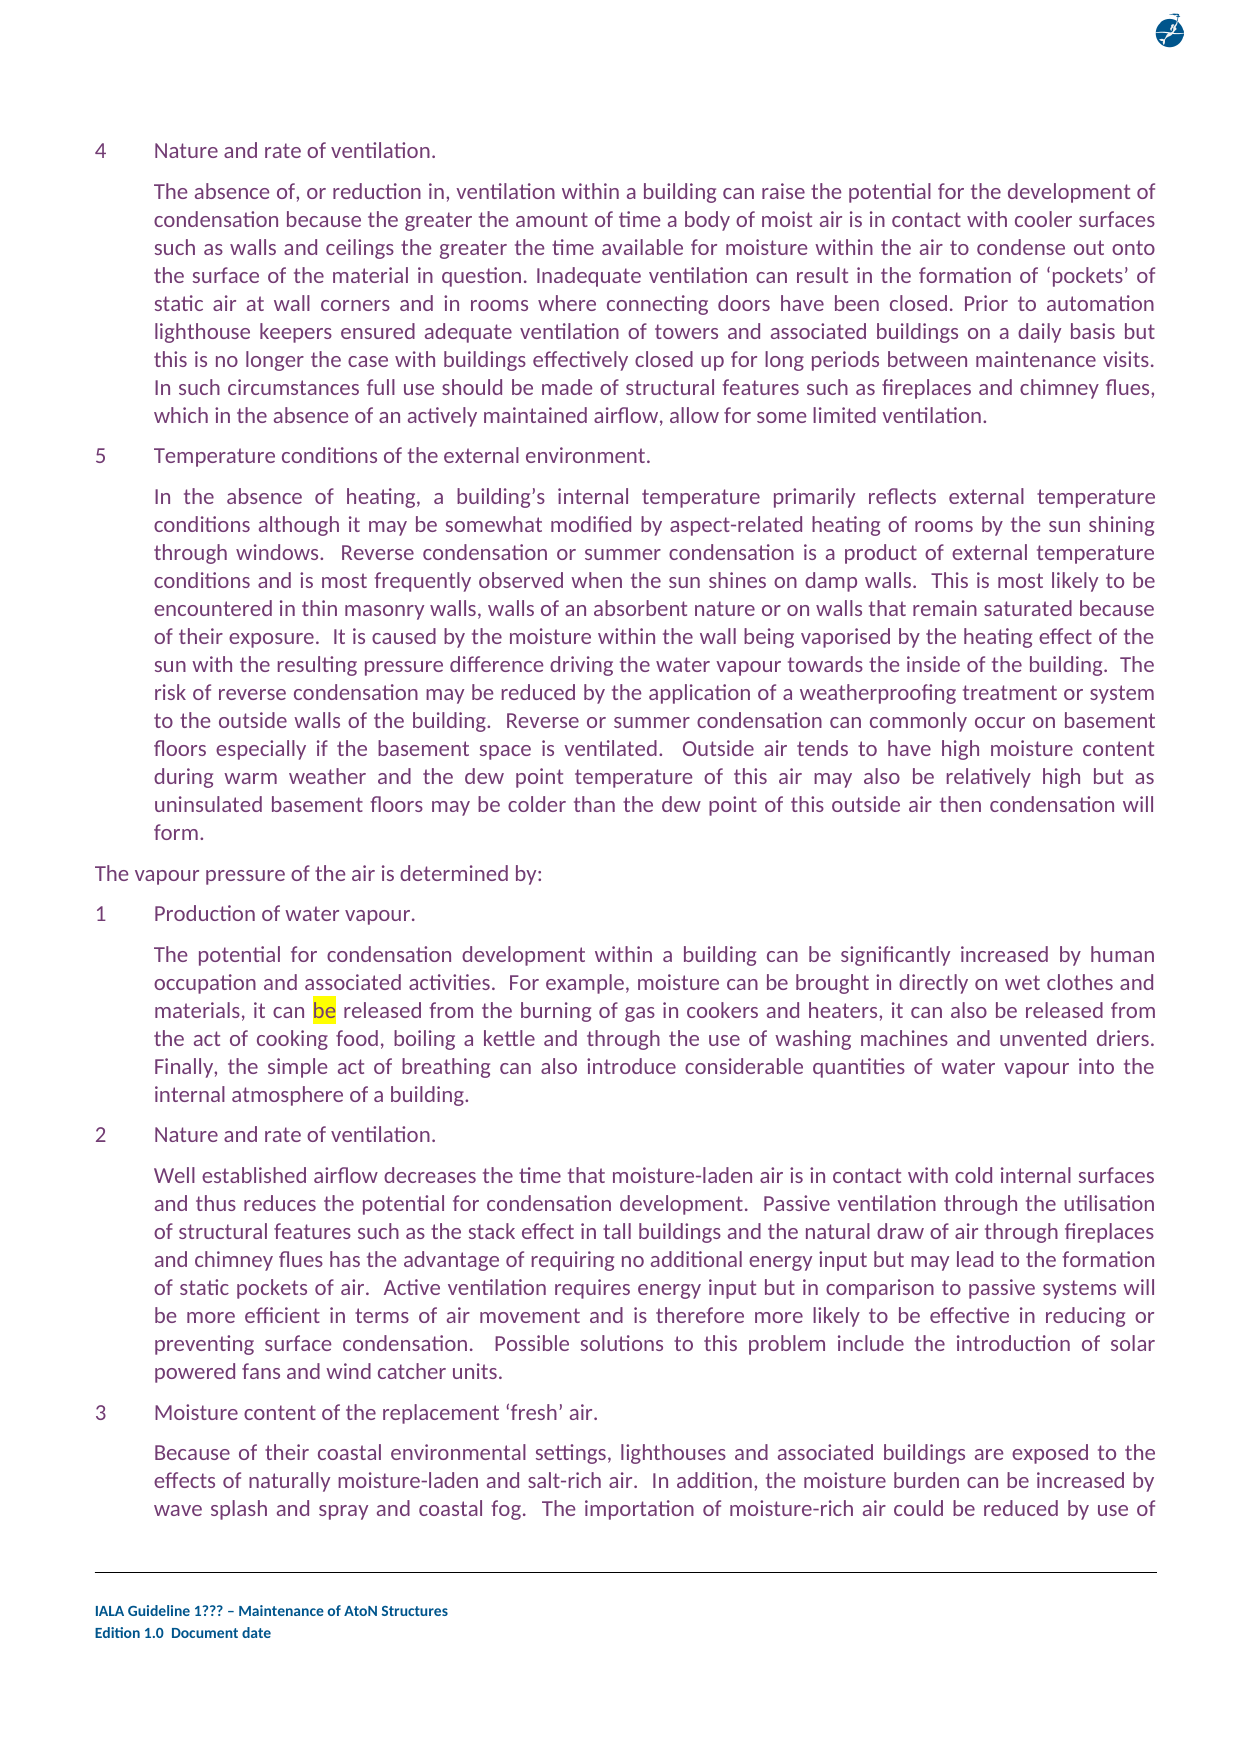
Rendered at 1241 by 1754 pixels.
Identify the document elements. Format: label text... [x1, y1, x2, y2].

list Nature and rate of ventilation. [94, 136, 1157, 164]
list In the absence of heating, a building’s internal temperature primarily reflects external temperature conditions although it may be somewhat modified by aspect-related heating of rooms by the sun shining through windows. Reverse condensation or summer condensation is a product of external temperature conditions and is most frequently observed when the sun shines on damp walls. This is most likely to be encountered in thin masonry walls, walls of an absorbent nature or on walls that remain saturated because of their exposure. It is caused by the moisture within the wall being vaporised by the heating effect of the sun with the resulting pressure difference driving the water vapour towards the inside of the building. The risk of reverse condensation may be reduced by the application of a weatherproofing treatment or system to the outside walls of the building. Reverse or summer condensation can commonly occur on basement floors especially if the basement space is ventilated. Outside air tends to have high moisture content during warm weather and the dew point temperature of this air may also be relatively high but as uninsulated basement floors may be colder than the dew point of this outside air then condensation will form. [153, 482, 1157, 846]
list Moisture content of the replacement ‘fresh’ air. [94, 1398, 1157, 1426]
picture [1124, 0, 1241, 82]
list Well established airflow decreases the time that moisture-laden air is in contact with cold internal surfaces and thus reduces the potential for condensation development. Passive ventilation through the utilisation of structural features such as the stack effect in tall buildings and the natural draw of air through fireplaces and chimney flues has the advantage of requiring no additional energy input but may lead to the formation of static pockets of air. Active ventilation requires energy input but in comparison to passive systems will be more efficient in terms of air movement and is therefore more likely to be effective in reducing or preventing surface condensation. Possible solutions to this problem include the introduction of solar powered fans and wind catcher units. [153, 1161, 1157, 1385]
text The vapour pressure of the air is determined by: [94, 859, 1157, 887]
list The potential for condensation development within a building can be significantly increased by human occupation and associated activities. For example, moisture can be brought in directly on wet clothes and materials, it can be released from the burning of gas in cookers and heaters, it can also be released from the act of cooking food, boiling a kettle and through the use of washing machines and unvented driers. Finally, the simple act of breathing can also introduce considerable quantities of water vapour into the internal atmosphere of a building. [153, 940, 1157, 1108]
list Temperature conditions of the external environment. [94, 442, 1157, 470]
list The absence of, or reduction in, ventilation within a building can raise the potential for the development of condensation because the greater the amount of time a body of moist air is in contact with cooler surfaces such as walls and ceilings the greater the time available for moisture within the air to condense out onto the surface of the material in question. Inadequate ventilation can result in the formation of ‘pockets’ of static air at wall corners and in rooms where connecting doors have been closed. Prior to automation lighthouse keepers ensured adequate ventilation of towers and associated buildings on a daily basis but this is no longer the case with buildings effectively closed up for long periods between maintenance visits. In such circumstances full use should be made of structural features such as fireplaces and chimney flues, which in the absence of an actively maintained airflow, allow for some limited ventilation. [153, 177, 1157, 429]
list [153, 1438, 1157, 1522]
list Production of water vapour. [94, 899, 1157, 927]
list Nature and rate of ventilation. [94, 1121, 1157, 1149]
